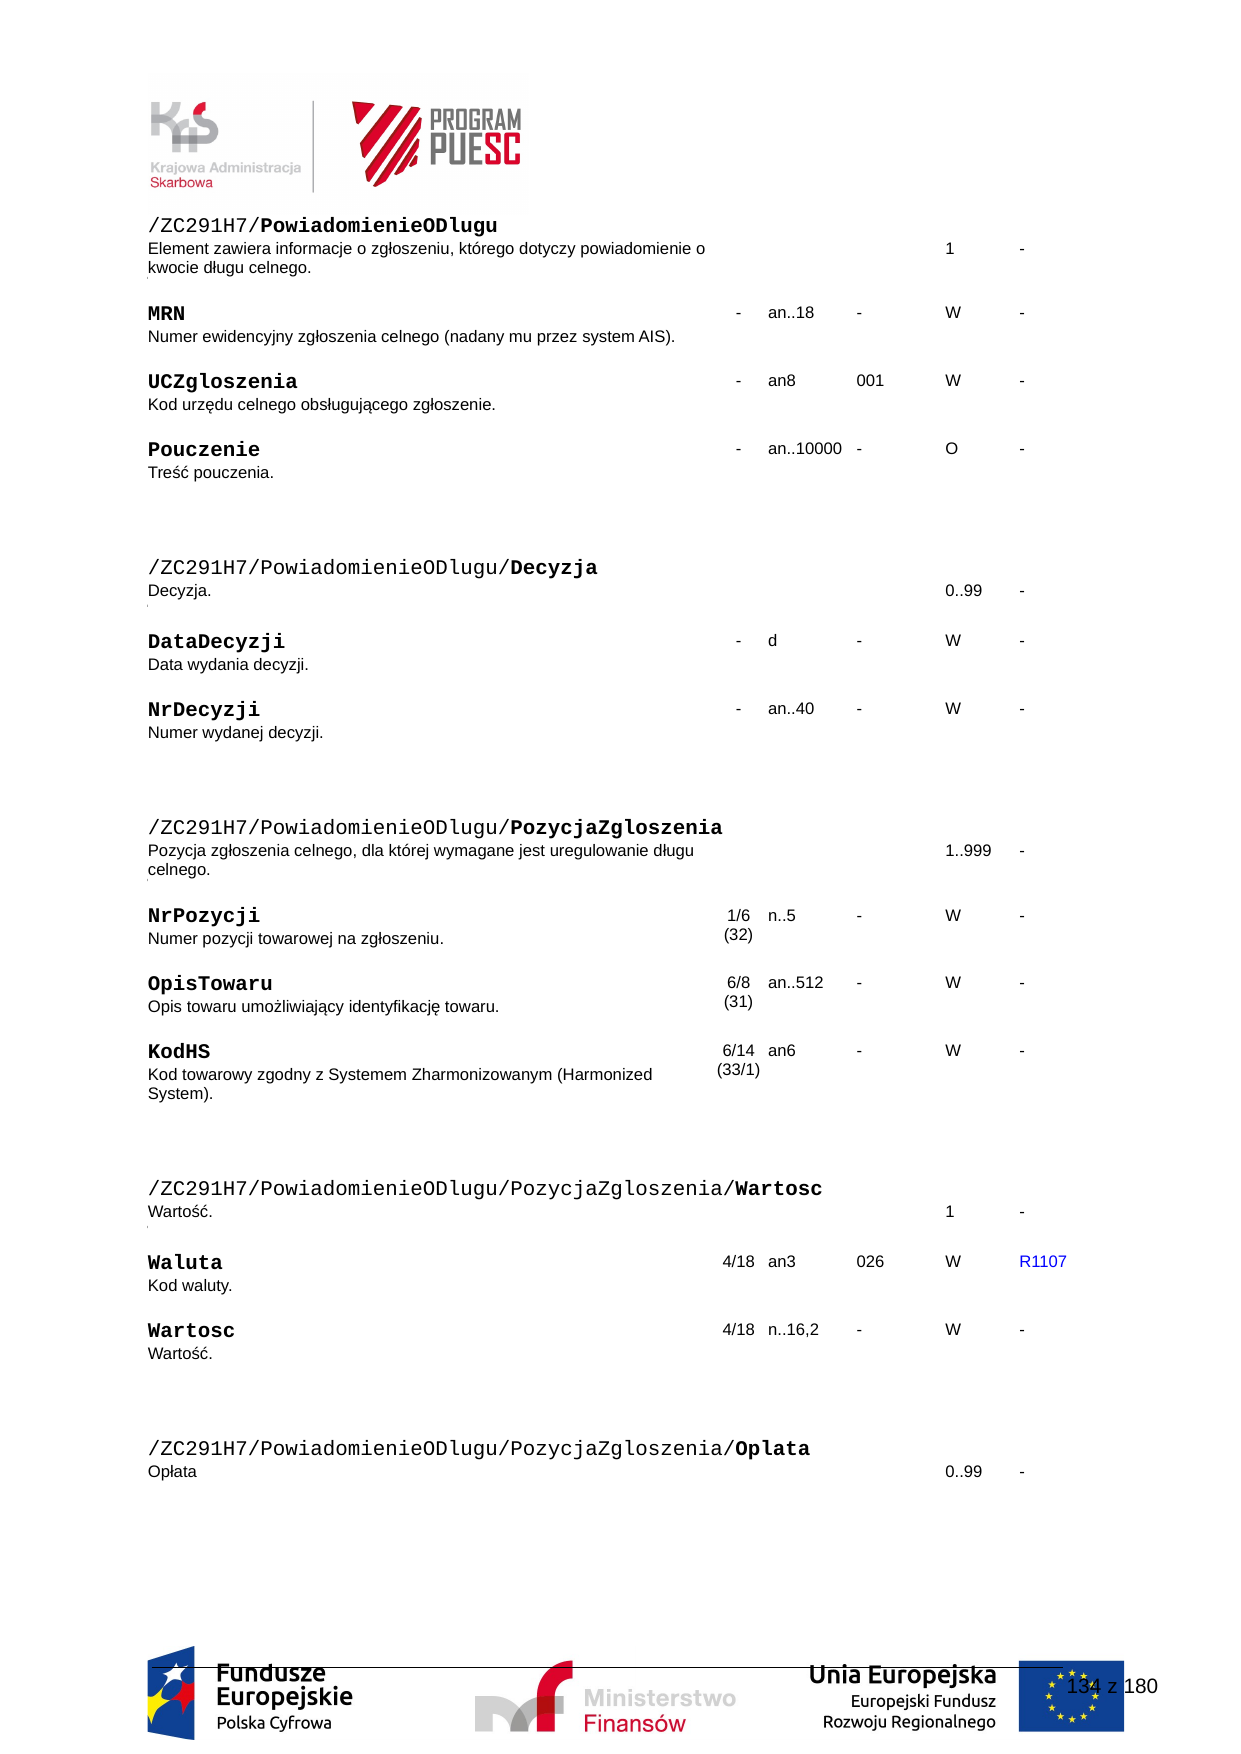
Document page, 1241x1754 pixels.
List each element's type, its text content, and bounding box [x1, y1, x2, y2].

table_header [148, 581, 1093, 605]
text /ZC291H7/PowiadomienieODlugu [148, 215, 1122, 238]
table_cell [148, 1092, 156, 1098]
text /ZC291H7/PowiadomienieODlugu/PozycjaZgloszenia/Oplata [148, 1438, 1122, 1462]
text /ZC291H7/PowiadomienieODlugu/Decyzja [148, 557, 1122, 581]
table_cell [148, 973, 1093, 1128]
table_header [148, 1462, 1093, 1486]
text /ZC291H7/PowiadomienieODlugu/PozycjaZgloszenia [148, 817, 1122, 841]
picture [147, 1646, 1125, 1740]
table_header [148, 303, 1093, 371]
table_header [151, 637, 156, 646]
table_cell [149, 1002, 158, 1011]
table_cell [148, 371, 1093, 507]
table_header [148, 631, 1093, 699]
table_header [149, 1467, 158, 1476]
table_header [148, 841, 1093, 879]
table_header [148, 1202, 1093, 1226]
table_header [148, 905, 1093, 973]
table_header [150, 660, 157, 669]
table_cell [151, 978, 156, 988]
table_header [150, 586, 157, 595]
text /ZC291H7/PowiadomienieODlugu/PozycjaZgloszenia/Wartosc [148, 1178, 1122, 1202]
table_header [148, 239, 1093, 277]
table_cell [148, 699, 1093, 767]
picture [147, 73, 529, 215]
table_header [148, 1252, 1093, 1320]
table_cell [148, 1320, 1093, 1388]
